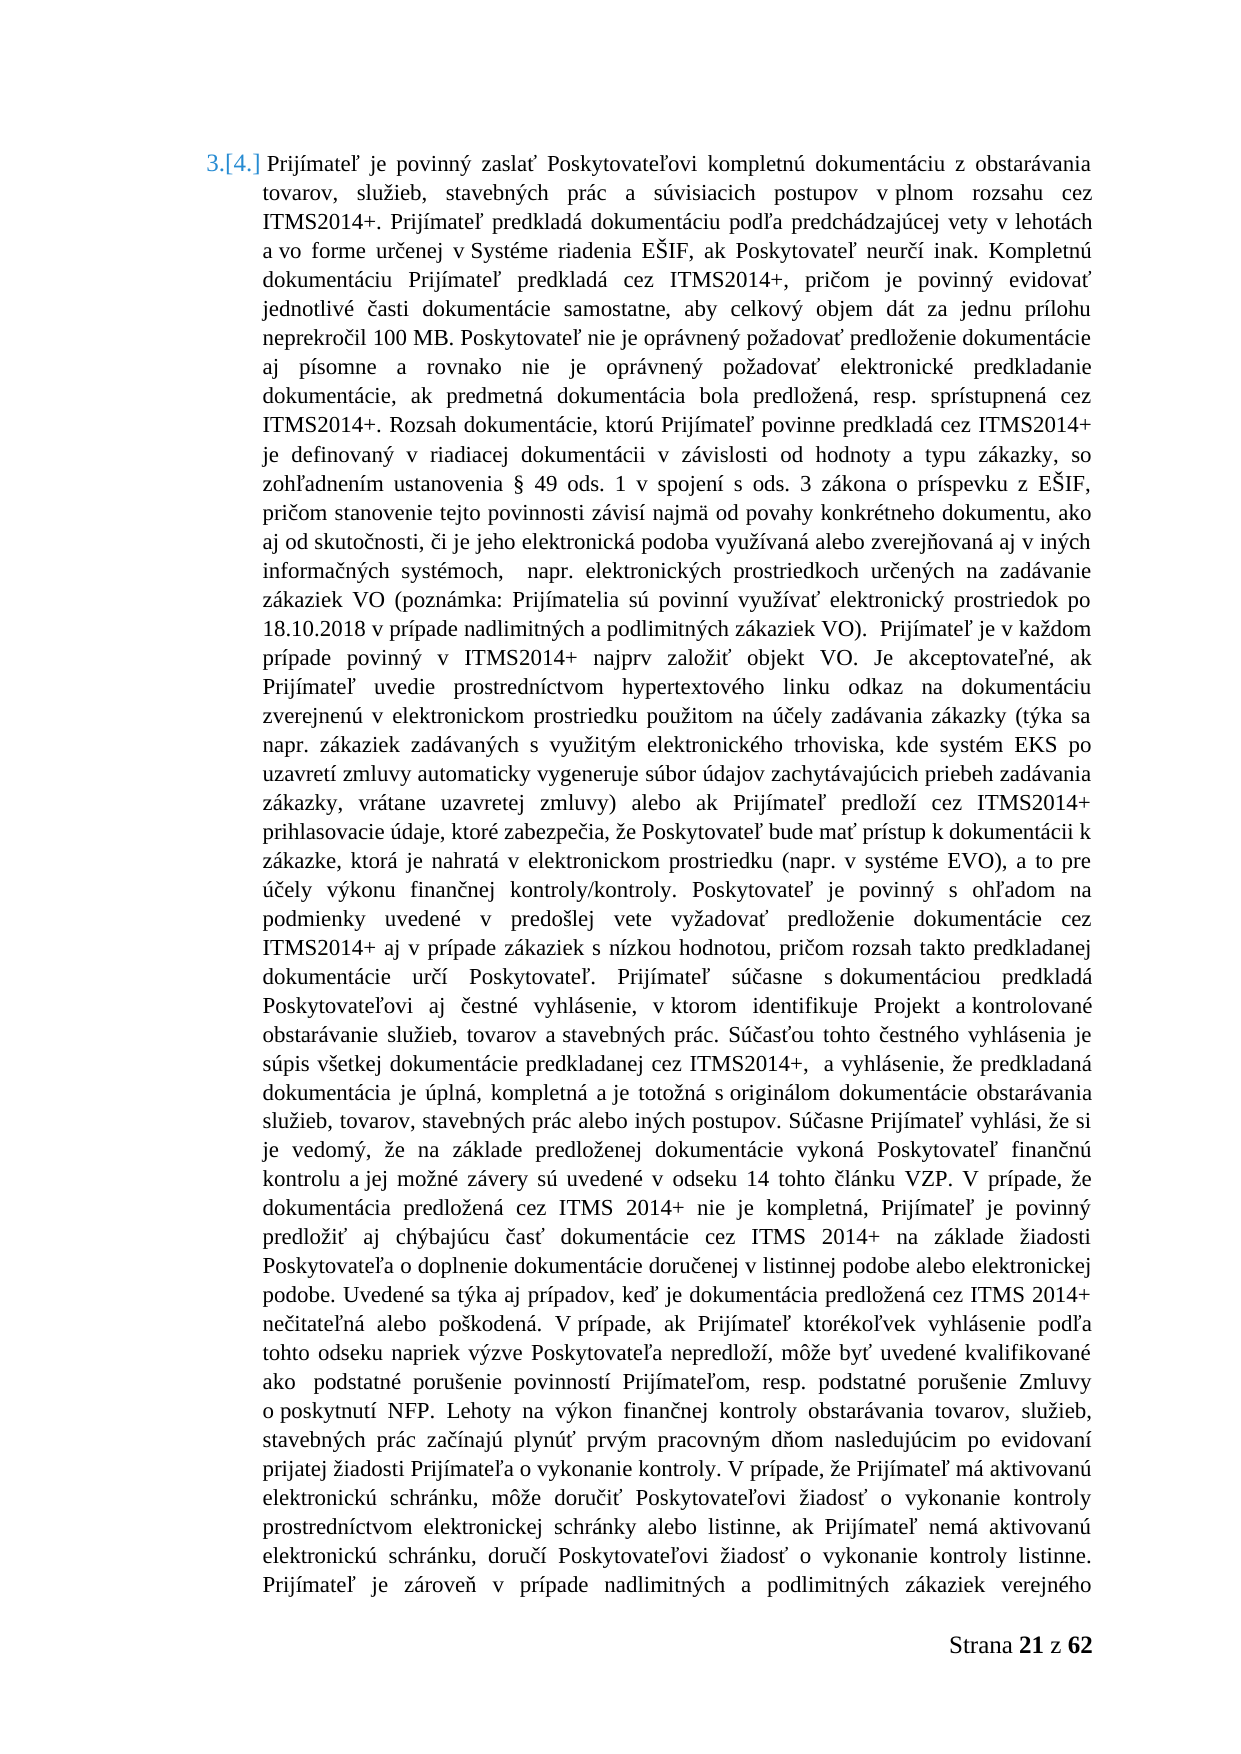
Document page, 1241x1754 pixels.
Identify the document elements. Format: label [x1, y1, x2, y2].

list [206, 148, 1092, 1597]
